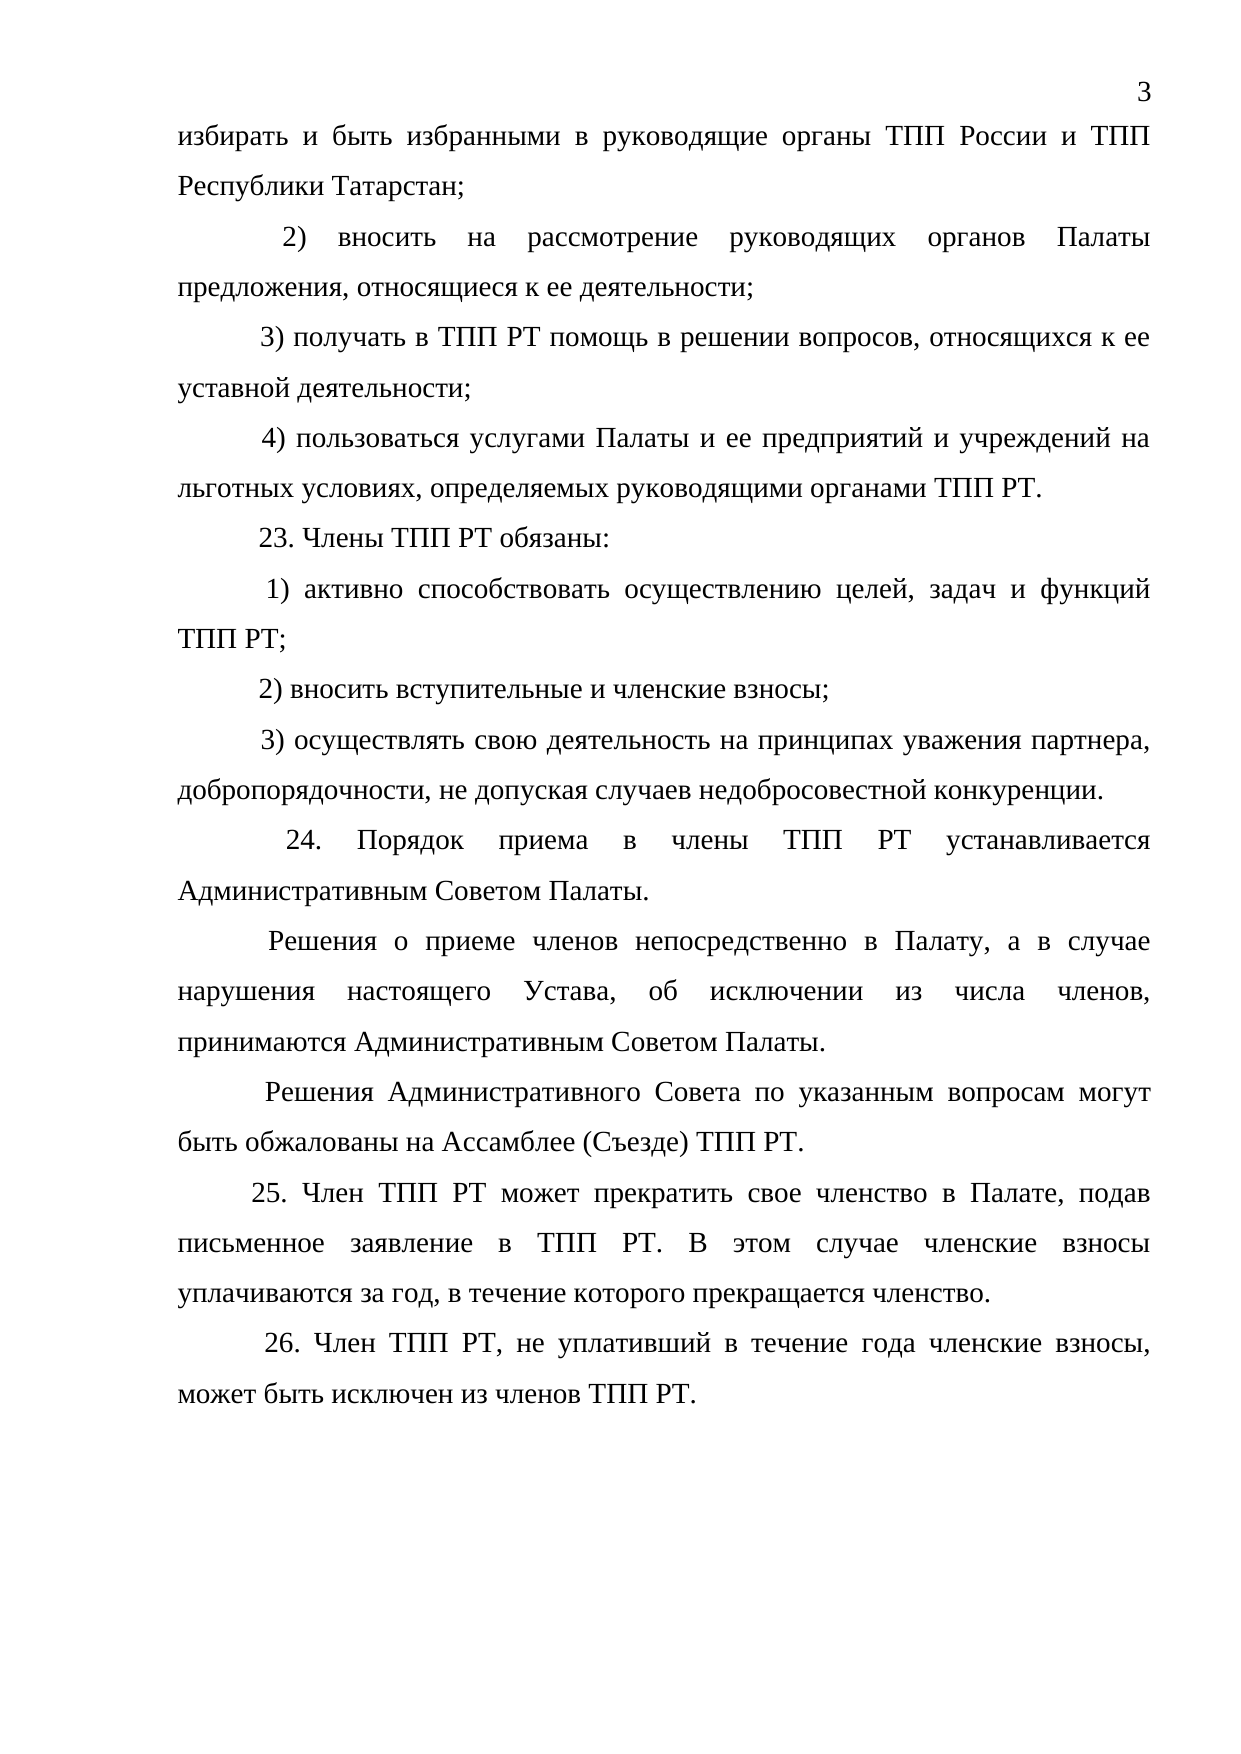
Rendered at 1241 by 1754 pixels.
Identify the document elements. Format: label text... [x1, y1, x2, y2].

text 23. Члены ТПП РТ обязаны: [177, 521, 1152, 554]
text 3) осуществлять свою деятельность на принципах уважения партнера, добропорядочности, не допуская случаев недобросовестной конкуренции. [177, 722, 1152, 806]
text Решения о приеме членов непосредственно в Палату, а в случае нарушения настоящего Устава, об исключении из числа членов, принимаются Административным Советом Палаты. [177, 923, 1152, 1057]
text 24. Порядок приема в члены ТПП РТ устанавливается Административным Советом Палаты. [177, 822, 1152, 906]
text 3) получать в ТПП РТ помощь в решении вопросов, относящихся к ее уставной деятельности; [177, 319, 1152, 403]
text Решения Административного Совета по указанным вопросам могут быть обжалованы на Ассамблее (Съезде) ТПП РТ. [177, 1074, 1152, 1158]
text 2) вносить вступительные и членские взносы; [177, 672, 1152, 705]
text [177, 118, 1152, 202]
text 25. Член ТПП РТ может прекратить свое членство в Палате, подав письменное заявление в ТПП РТ. В этом случае членские взносы уплачиваются за год, в течение которого прекращается членство. [177, 1175, 1152, 1309]
text 2) вносить на рассмотрение руководящих органов Палаты предложения, относящиеся к ее деятельности; [177, 219, 1152, 303]
text 1) активно способствовать осуществлению целей, задач и функций ТПП РТ; [177, 571, 1152, 655]
text 4) пользоваться услугами Палаты и ее предприятий и учреждений на льготных условиях, определяемых руководящими органами ТПП РТ. [177, 420, 1152, 504]
text 26. Член ТПП РТ, не уплативший в течение года членские взносы, может быть исключен из членов ТПП РТ. [177, 1326, 1152, 1409]
